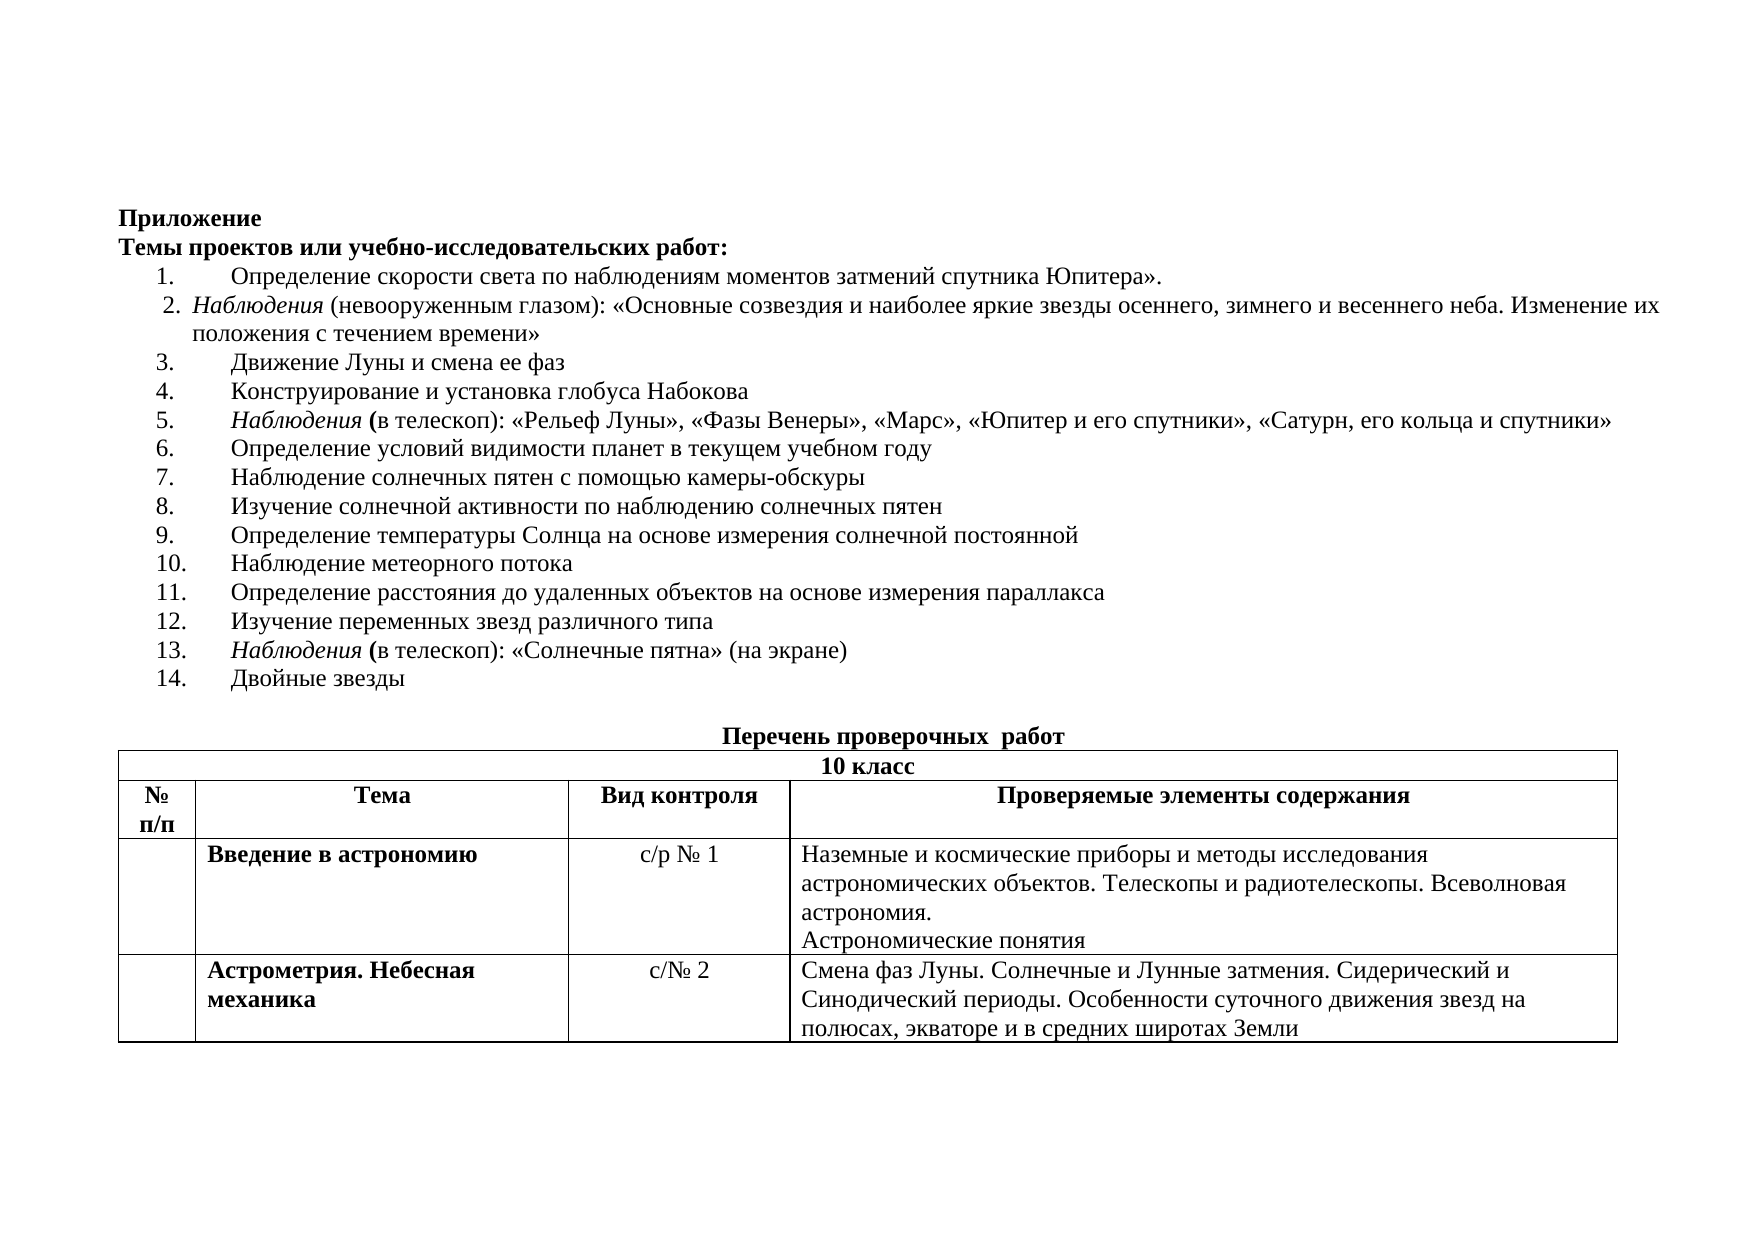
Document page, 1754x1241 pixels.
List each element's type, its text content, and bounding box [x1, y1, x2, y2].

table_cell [196, 955, 568, 1041]
list Определение условий видимости планет в текущем учебном году [156, 433, 1668, 462]
table_cell Проверяемые элементы содержания [791, 781, 1617, 838]
list Наблюдение метеорного потока [156, 548, 1668, 577]
list Изучение солнечной активности по наблюдению солнечных пятен [156, 491, 1668, 520]
list Изучение переменных звезд различного типа [156, 606, 1668, 635]
text Приложение [118, 203, 1668, 232]
list Наблюдения (в телескоп): «Солнечные пятна» (на экране) [156, 635, 1668, 663]
list Наблюдения (невооруженным глазом): «Основные созвездия и наиболее яркие звезды осеннего, зимнего и весеннего неба. Изменение их положения с течением времени» [162, 290, 1668, 347]
list Наблюдение солнечных пятен с помощью камеры-обскуры [156, 462, 1668, 491]
table_cell Вид контроля [569, 781, 789, 838]
list Определение скорости света по наблюдениям моментов затмений спутника Юпитера». [156, 261, 1668, 290]
list Наблюдения (в телескоп): «Рельеф Луны», «Фазы Венеры», «Марс», «Юпитер и его спутники», «Сатурн, его кольца и спутники» [156, 405, 1668, 433]
list Двойные звезды [156, 663, 1668, 692]
list Конструирование и установка глобуса Набокова [156, 376, 1668, 405]
list Определение температуры Солнца на основе измерения солнечной постоянной [156, 520, 1668, 548]
table_cell [119, 839, 195, 954]
table_cell Тема [196, 781, 568, 838]
table_cell с/р № 1 [569, 839, 789, 954]
table_cell с/№ 2 [569, 955, 789, 1041]
list Определение расстояния до удаленных объектов на основе измерения параллакса [156, 577, 1668, 606]
table_header 10 класс [119, 751, 1617, 779]
table_cell Наземные и космические приборы и методы исследования астрономических объектов. Телескопы и радиотелескопы. Всеволновая астрономия. Астрономические понятия [791, 839, 1617, 954]
table_cell [119, 955, 195, 1041]
table_cell № п/п [119, 781, 195, 838]
text Темы проектов или учебно-исследовательских работ: [118, 232, 1668, 261]
list Движение Луны и смена ее фаз [156, 347, 1668, 376]
text Перечень проверочных работ [118, 721, 1668, 750]
table_cell Введение в астрономию [196, 839, 568, 954]
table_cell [791, 955, 1617, 1041]
